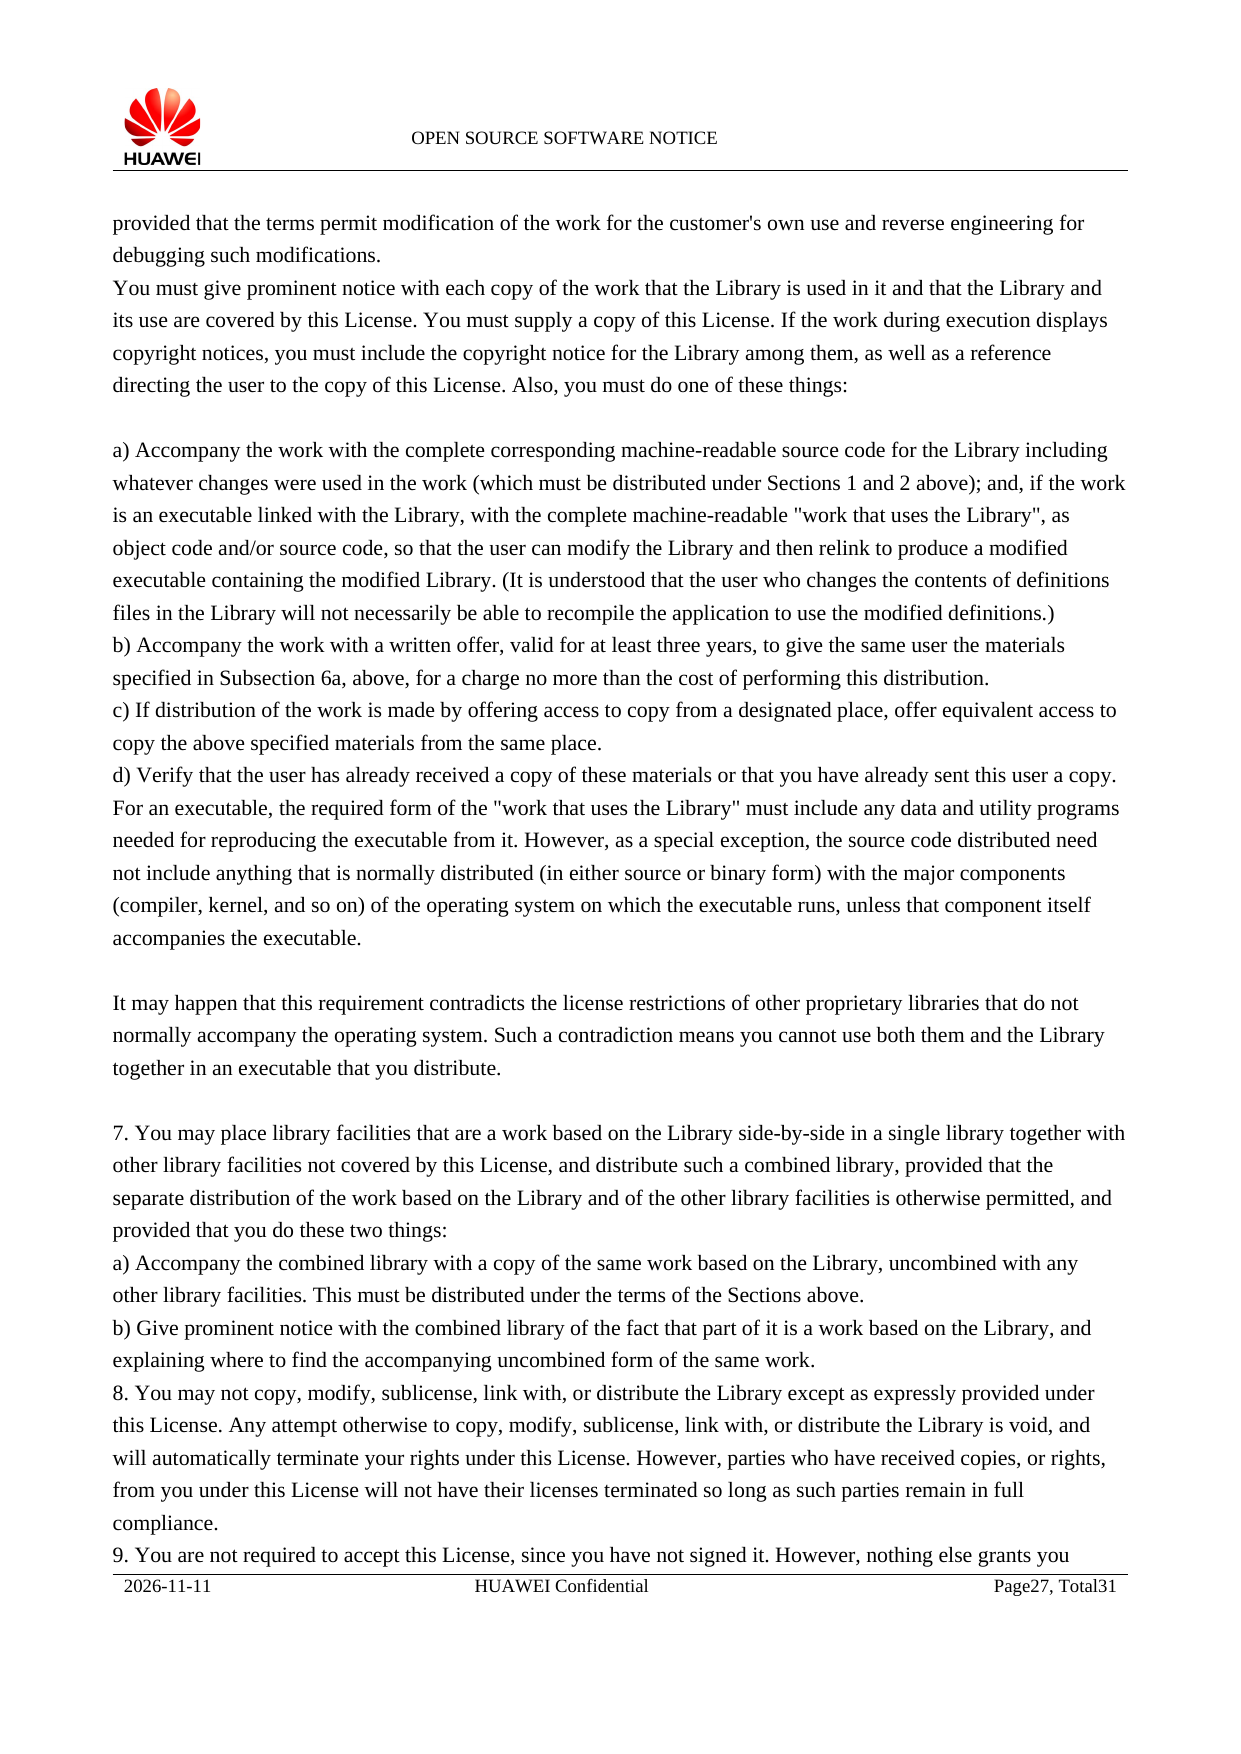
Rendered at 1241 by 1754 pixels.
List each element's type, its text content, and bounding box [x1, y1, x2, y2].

picture [124, 88, 201, 165]
